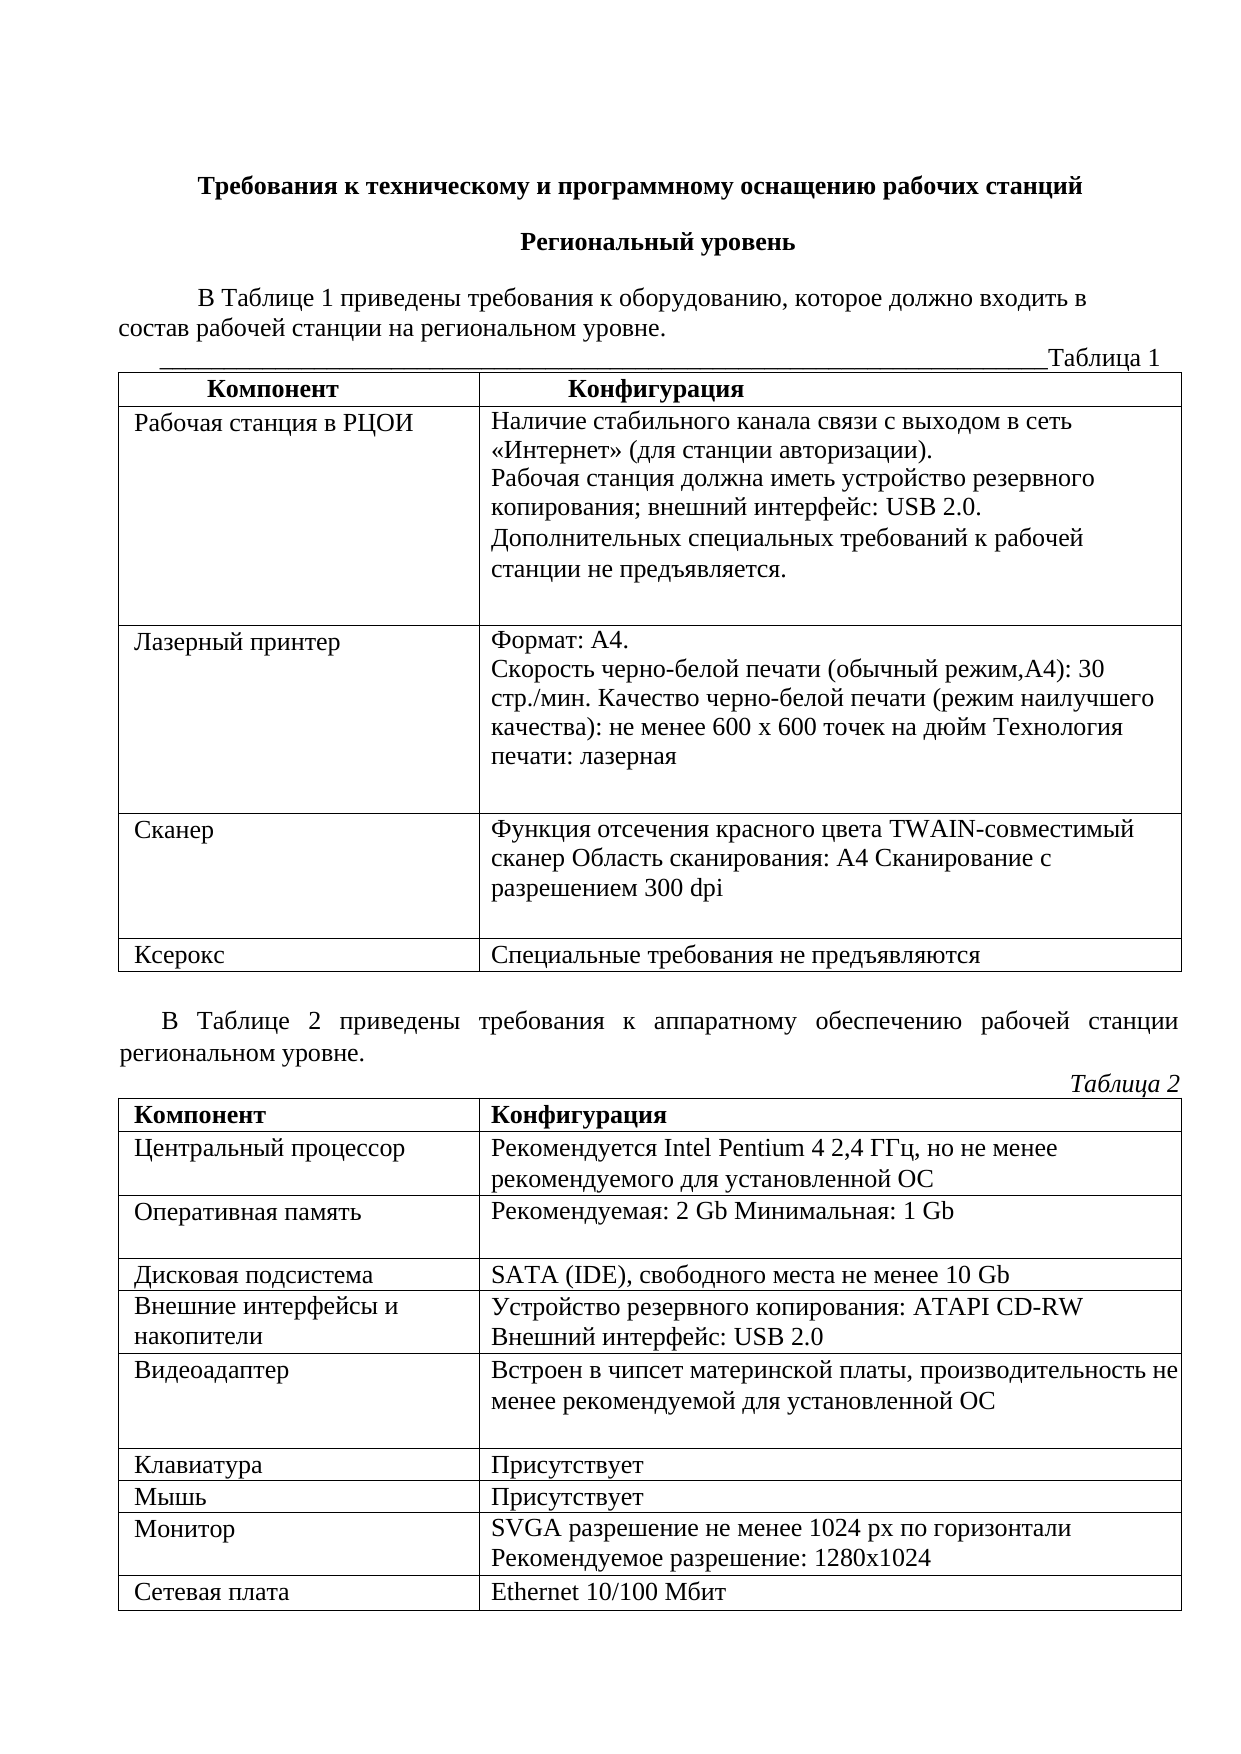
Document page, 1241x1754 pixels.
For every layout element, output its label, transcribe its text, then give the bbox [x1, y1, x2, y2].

table_cell Компонент [119, 1099, 479, 1131]
table_cell Наличие стабильного канала связи с выходом в сеть «Интернет» (для станции авторизации). Рабочая станция должна иметь устройство резервного копирования; внешний интерфейс: USB 2.0. Дополнительных специальных требований к рабочей станции не предъявляется. [480, 407, 1181, 624]
table_cell Сетевая плата [119, 1576, 479, 1610]
text Таблица 1 [160, 342, 1181, 372]
table_cell В Таблице 2 приведены требования к аппаратному обеспечению рабочей станции региональном уровне. Таблица 2 [118, 972, 1181, 1098]
table_cell SVGA разрешение не менее 1024 px по горизонтали Рекомендуемое разрешение: 1280x1024 [480, 1513, 1181, 1575]
table_header Конфигурация [480, 373, 1181, 406]
table_cell Ксерокс [119, 939, 479, 971]
table_cell Функция отсечения красного цвета TWAIN-совместимый сканер Область сканирования: А4 Сканирование с разрешением 300 dpi [480, 814, 1181, 938]
table_cell Внешние интерфейсы и накопители [119, 1291, 479, 1353]
table_cell Сканер [119, 814, 479, 938]
table_cell Дисковая подсистема [119, 1259, 479, 1290]
table_cell Встроен в чипсет материнской платы, производительность не менее рекомендуемой для установленной ОС [480, 1354, 1181, 1448]
table_cell Специальные требования не предъявляются [480, 939, 1181, 971]
table_cell Монитор [119, 1513, 479, 1575]
text Региональный уровень [520, 229, 1181, 255]
table_cell Рекомендуемая: 2 Gb Минимальная: 1 Gb [480, 1196, 1181, 1258]
table_cell Рабочая станция в РЦОИ [119, 407, 479, 624]
table_cell SATA (IDE), свободного места не менее 10 Gb [480, 1259, 1181, 1290]
table_cell Центральный процессор [119, 1132, 479, 1195]
table_cell Ethernet 10/100 Мбит [480, 1576, 1181, 1610]
table_cell Клавиатура [119, 1449, 479, 1480]
table_cell Устройство резервного копирования: ATAPI CD-RW Внешний интерфейс: USB 2.0 [480, 1291, 1181, 1353]
table_cell Оперативная память [119, 1196, 479, 1258]
table_cell Видеоадаптер [119, 1354, 479, 1448]
table_header Компонент [119, 373, 479, 406]
table_cell Мышь [119, 1481, 479, 1512]
text Требования к техническому и программному оснащению рабочих станций [118, 174, 1181, 200]
table_cell Присутствует [480, 1449, 1181, 1480]
text В Таблице 1 приведены требования к оборудованию, которое должно входить в состав рабочей станции на региональном уровне. [118, 282, 1156, 342]
table_cell Рекомендуется Intel Pentium 4 2,4 ГГц, но не менее рекомендуемого для установленной ОС [480, 1132, 1181, 1195]
table_cell Формат: А4. Скорость черно-белой печати (обычный режим,А4): 30 стр./мин. Качество черно-белой печати (режим наилучшего качества): не менее 600 x 600 точек на дюйм Технология печати: лазерная [480, 626, 1181, 813]
table_cell Лазерный принтер [119, 626, 479, 813]
table_cell Присутствует [480, 1481, 1181, 1512]
table_cell Конфигурация [480, 1099, 1181, 1131]
